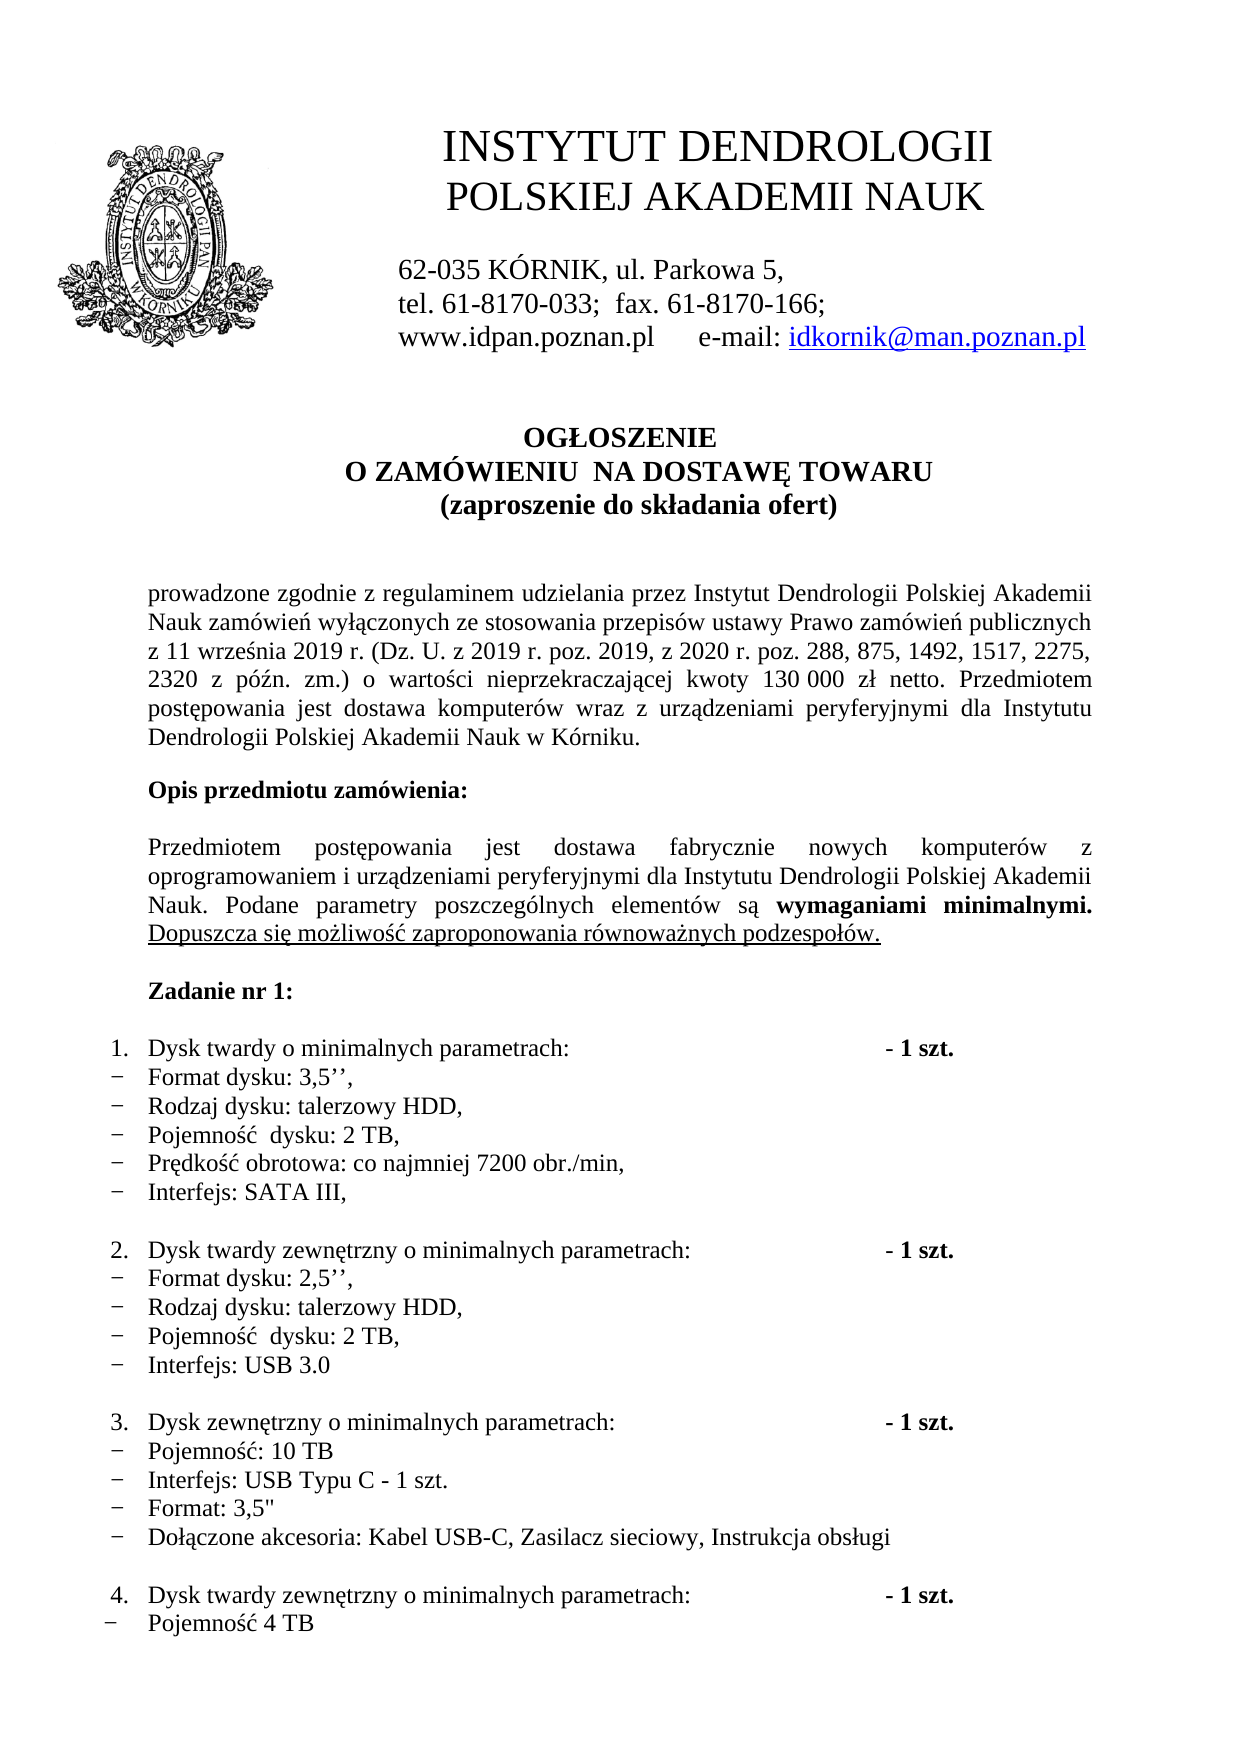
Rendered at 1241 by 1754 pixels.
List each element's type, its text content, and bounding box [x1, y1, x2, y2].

list Pojemność: 10 TB [110, 1436, 1093, 1465]
list Pojemność 4 TB [103, 1608, 1093, 1637]
list Dysk twardy o minimalnych parametrach: - 1 szt. [110, 1033, 1093, 1062]
list Pojemność dysku: 2 TB, [110, 1120, 1093, 1148]
text Zadanie nr 1: [148, 976, 1093, 1005]
list Rodzaj dysku: talerzowy HDD, [110, 1292, 1093, 1321]
list Format dysku: 2,5’’, [110, 1263, 1093, 1292]
text prowadzone zgodnie z regulaminem udzielania przez Instytut Dendrologii Polskiej Akademii Nauk zamówień wyłączonych ze stosowania przepisów ustawy Prawo zamówień publicznych z 11 września 2019 r. (Dz. U. z 2019 r. poz. 2019, z 2020 r. poz. 288, 875, 1492, 1517, 2275, 2320 z późn. zm.) o wartości nieprzekraczającej kwoty 130 000 zł netto. Przedmiotem postępowania jest dostawa komputerów wraz z urządzeniami peryferyjnymi dla Instytutu Dendrologii Polskiej Akademii Nauk w Kórniku. [148, 578, 1093, 751]
text 62-035 KÓRNIK, ul. Parkowa 5, [289, 252, 1093, 286]
list Interfejs: USB 3.0 [110, 1350, 1093, 1378]
list Prędkość obrotowa: co najmniej 7200 obr./min, [110, 1148, 1093, 1177]
list Interfejs: USB Typu C - 1 szt. [110, 1465, 1093, 1493]
list Dysk zewnętrzny o minimalnych parametrach: - 1 szt. [110, 1407, 1093, 1436]
text (zaproszenie do składania ofert) [185, 487, 1093, 521]
text Opis przedmiotu zamówienia: [148, 775, 1093, 803]
list Dysk twardy zewnętrzny o minimalnych parametrach: - 1 szt. [110, 1580, 1093, 1608]
list Pojemność dysku: 2 TB, [110, 1321, 1093, 1350]
picture [42, 118, 289, 364]
text INSTYTUT DENDROLOGII [443, 118, 1093, 171]
text tel. 61-8170-033; fax. 61-8170-166; [289, 286, 1093, 319]
list Format dysku: 3,5’’, [110, 1062, 1093, 1091]
list Interfejs: SATA III, [110, 1177, 1093, 1206]
list Dysk twardy zewnętrzny o minimalnych parametrach: - 1 szt. [110, 1235, 1093, 1263]
text OGŁOSZENIE [148, 420, 1093, 454]
list Dołączone akcesoria: Kabel USB-C, Zasilacz sieciowy, Instrukcja obsługi [110, 1522, 1093, 1551]
text www.idpan.poznan.pl e-mail: idkornik@man.poznan.pl [289, 319, 1093, 353]
text O ZAMÓWIENIU NA DOSTAWĘ TOWARU [185, 454, 1093, 487]
list Format: 3,5" [110, 1493, 1093, 1522]
list Rodzaj dysku: talerzowy HDD, [110, 1091, 1093, 1120]
text Przedmiotem postępowania jest dostawa fabrycznie nowych komputerów z oprogramowaniem i urządzeniami peryferyjnymi dla Instytutu Dendrologii Polskiej Akademii Nauk. Podane parametry poszczególnych elementów są wymaganiami minimalnymi. Dopuszcza się możliwość zaproponowania równoważnych podzespołów. [148, 832, 1093, 947]
text POLSKIEJ AKADEMII NAUK [289, 171, 1093, 219]
